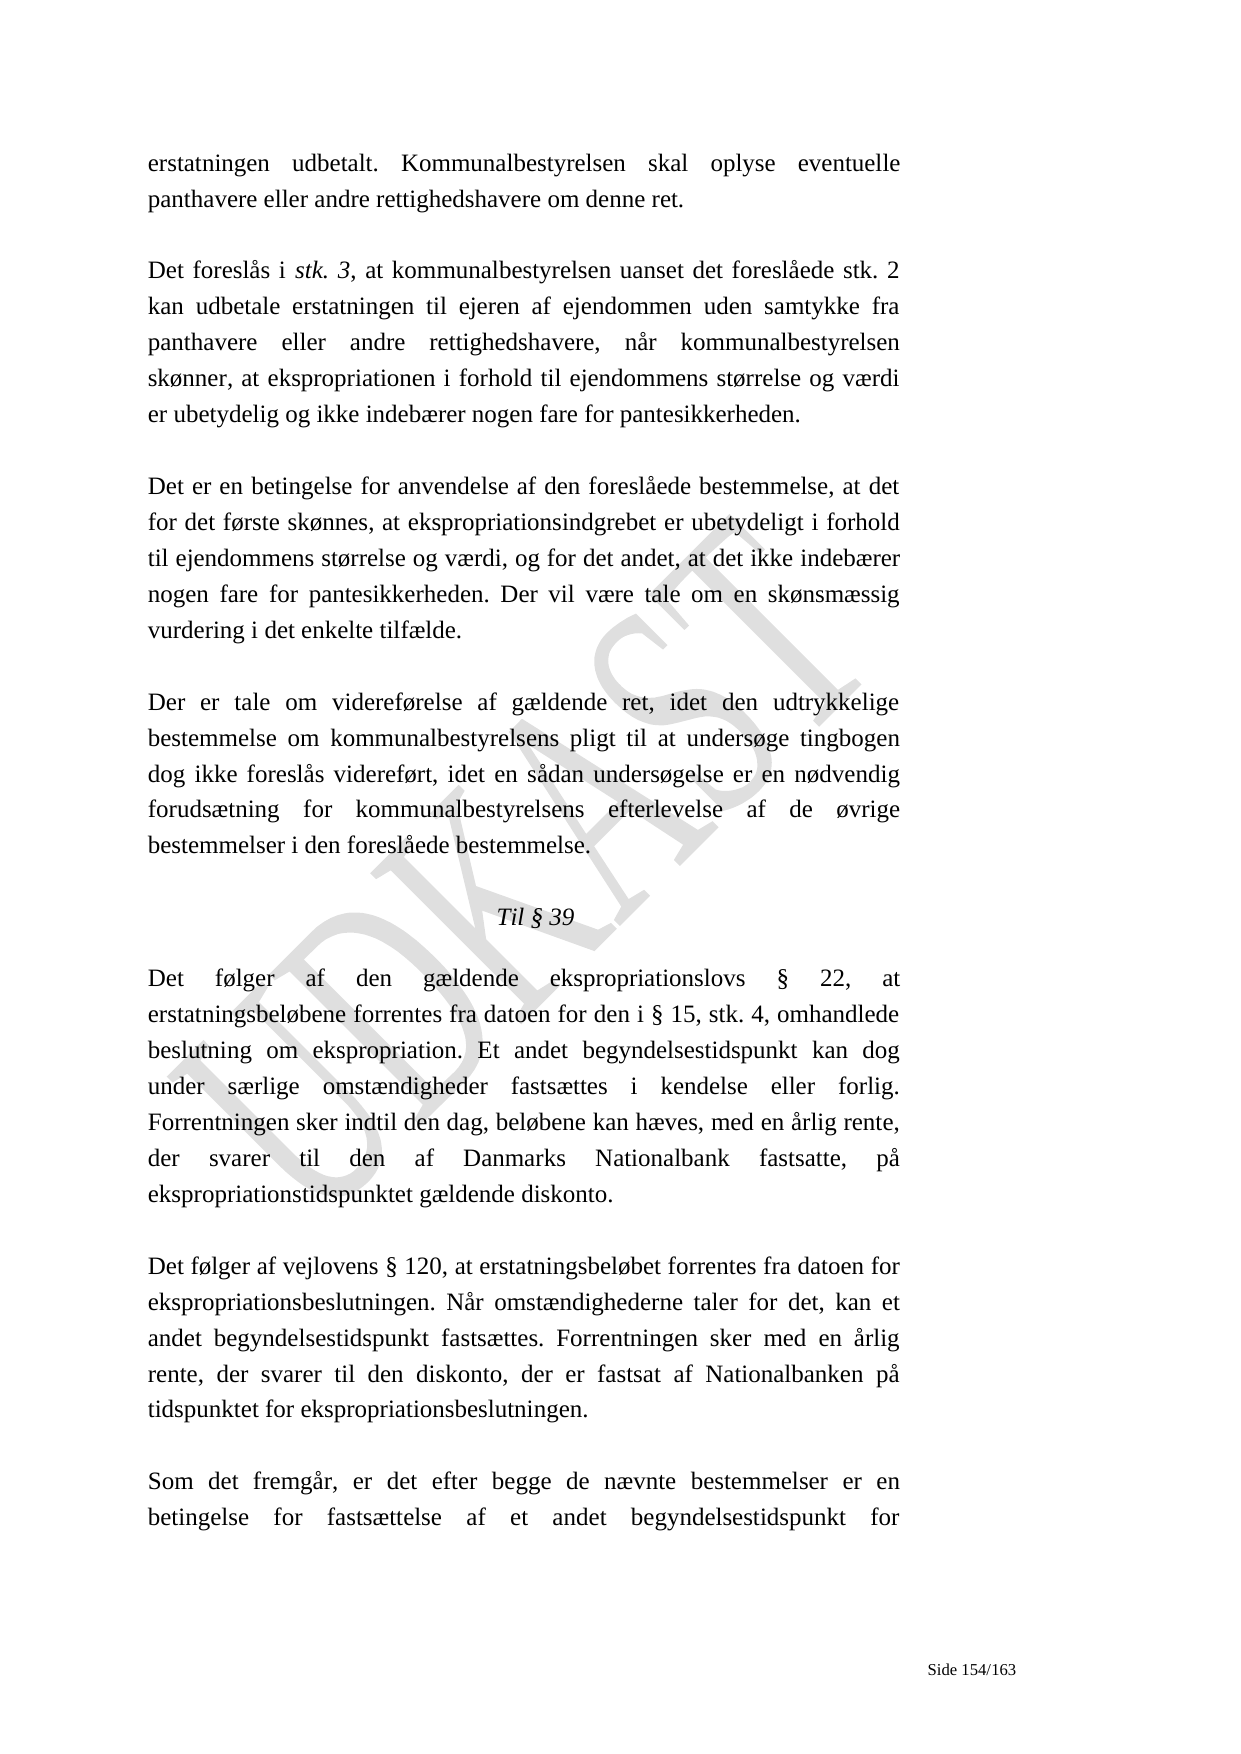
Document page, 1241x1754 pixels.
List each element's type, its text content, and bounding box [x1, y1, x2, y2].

text Det følger af vejlovens § 120, at erstatningsbeløbet forrentes fra datoen for ekspropriationsbeslutningen. Når omstændighederne taler for det, kan et andet begyndelsestidspunkt fastsættes. Forrentningen sker med en årlig rente, der svarer til den diskonto, der er fastsat af Nationalbanken på tidspunktet for ekspropriationsbeslutningen. [148, 1251, 901, 1423]
text Til § 39 [148, 902, 901, 931]
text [148, 148, 901, 212]
text Der er tale om videreførelse af gældende ret, idet den udtrykkelige bestemmelse om kommunalbestyrelsens pligt til at undersøge tingbogen dog ikke foreslås videreført, idet en sådan undersøgelse er en nødvendig forudsætning for kommunalbestyrelsens efterlevelse af de øvrige bestemmelser i den foreslåede bestemmelse. [148, 687, 901, 859]
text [148, 1466, 901, 1531]
text Det foreslås i stk. 3, at kommunalbestyrelsen uanset det foreslåede stk. 2 kan udbetale erstatningen til ejeren af ejendommen uden samtykke fra panthavere eller andre rettighedshavere, når kommunalbestyrelsen skønner, at ekspropriationen i forhold til ejendommens størrelse og værdi er ubetydelig og ikke indebærer nogen fare for pantesikkerheden. [148, 256, 901, 428]
text Det følger af den gældende ekspropriationslovs § 22, at erstatningsbeløbene forrentes fra datoen for den i § 15, stk. 4, omhandlede beslutning om ekspropriation. Et andet begyndelsestidspunkt kan dog under særlige omstændigheder fastsættes i kendelse eller forlig. Forrentningen sker indtil den dag, beløbene kan hæves, med en årlig rente, der svarer til den af Danmarks Nationalbank fastsatte, på ekspropriationstidspunktet gældende diskonto. [148, 963, 901, 1208]
text Det er en betingelse for anvendelse af den foreslåede bestemmelse, at det for det første skønnes, at ekspropriationsindgrebet er ubetydeligt i forhold til ejendommens størrelse og værdi, og for det andet, at det ikke indebærer nogen fare for pantesikkerheden. Der vil være tale om en skønsmæssig vurdering i det enkelte tilfælde. [148, 471, 901, 644]
